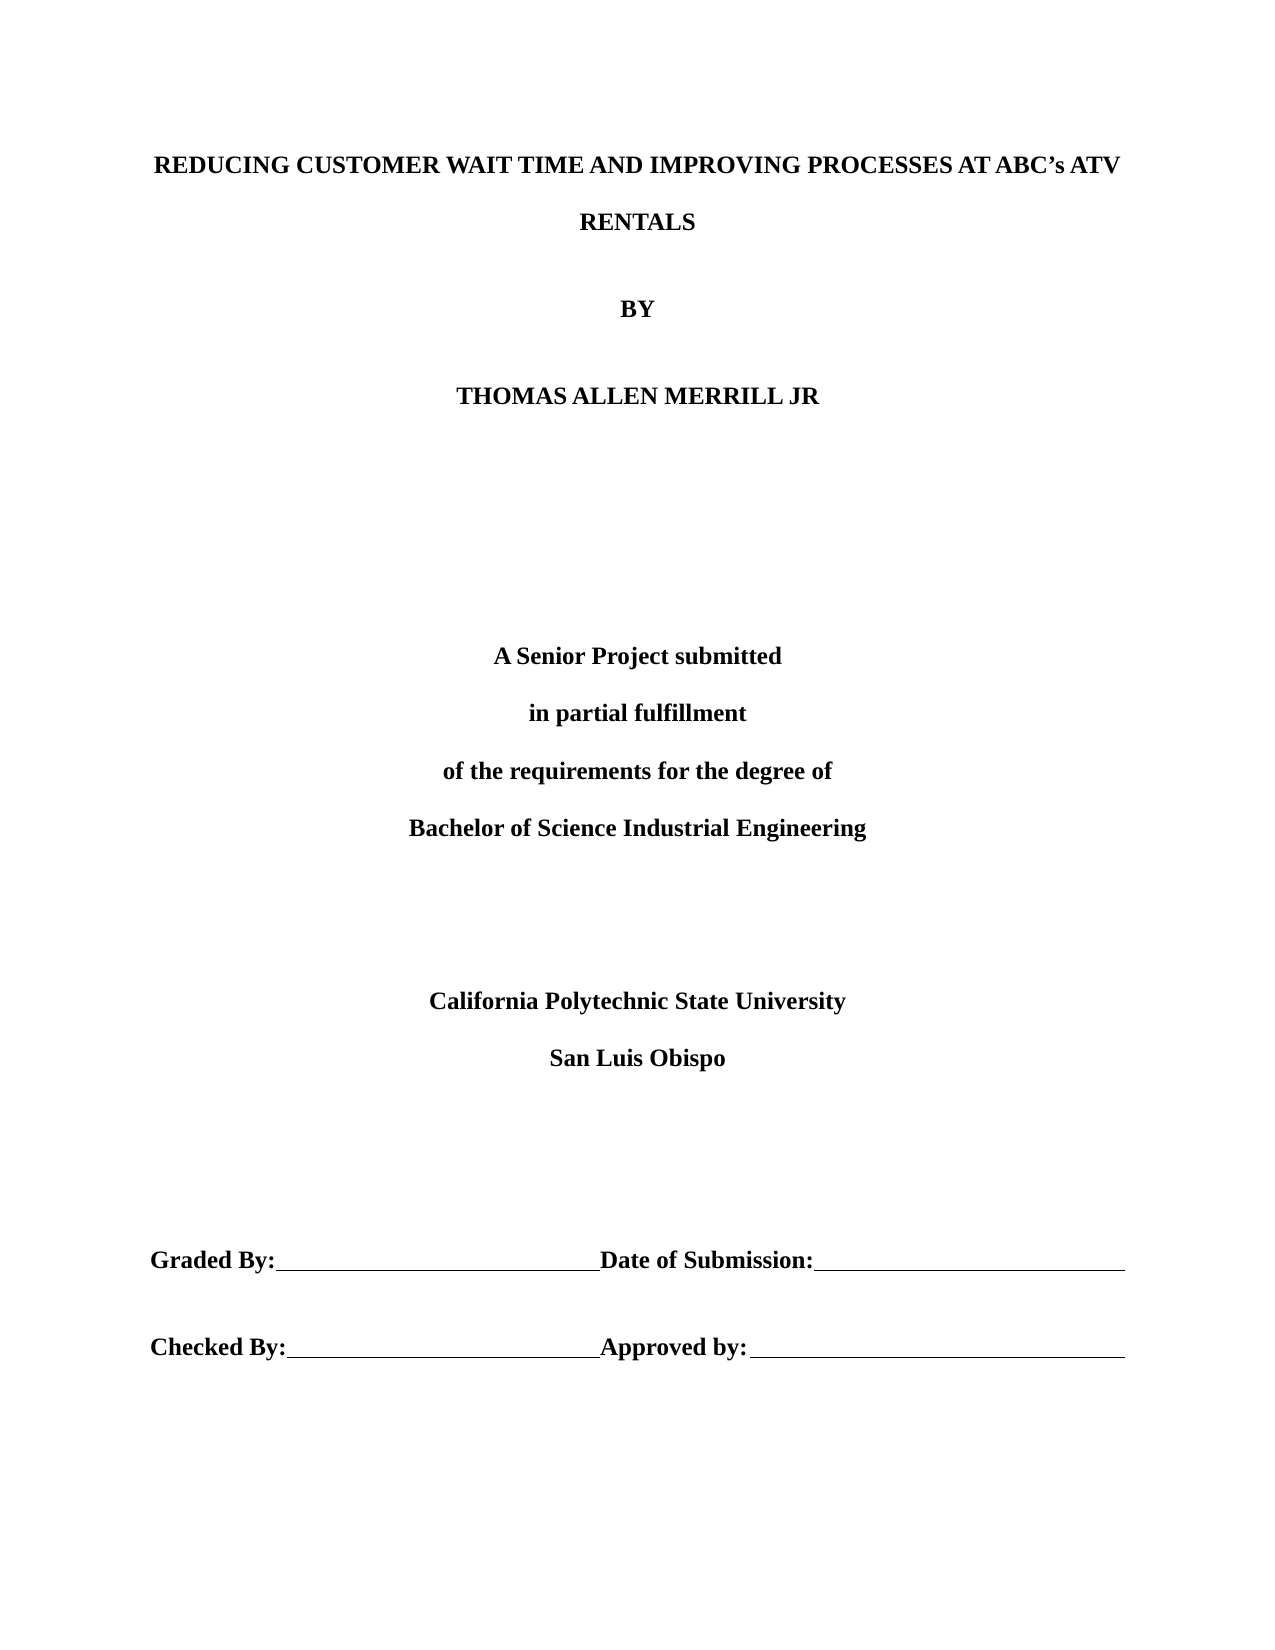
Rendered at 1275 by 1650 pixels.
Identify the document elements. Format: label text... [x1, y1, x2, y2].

text BY [150, 294, 1125, 323]
text Graded By: Date of Submission: [150, 1245, 1125, 1274]
text REDUCING CUSTOMER WAIT TIME AND IMPROVING PROCESSES AT ABC’s ATV RENTALS [150, 150, 1125, 236]
text A Senior Project submitted [150, 641, 1125, 669]
text in partial fulfillment [150, 698, 1125, 727]
text of the requirements for the degree of [150, 756, 1125, 784]
text California Polytechnic State University [150, 986, 1125, 1014]
text Checked By: Approved by: [150, 1332, 1125, 1360]
text San Luis Obispo [150, 1043, 1125, 1072]
text Bachelor of Science Industrial Engineering [150, 813, 1125, 842]
text THOMAS ALLEN MERRILL JR [150, 381, 1125, 409]
